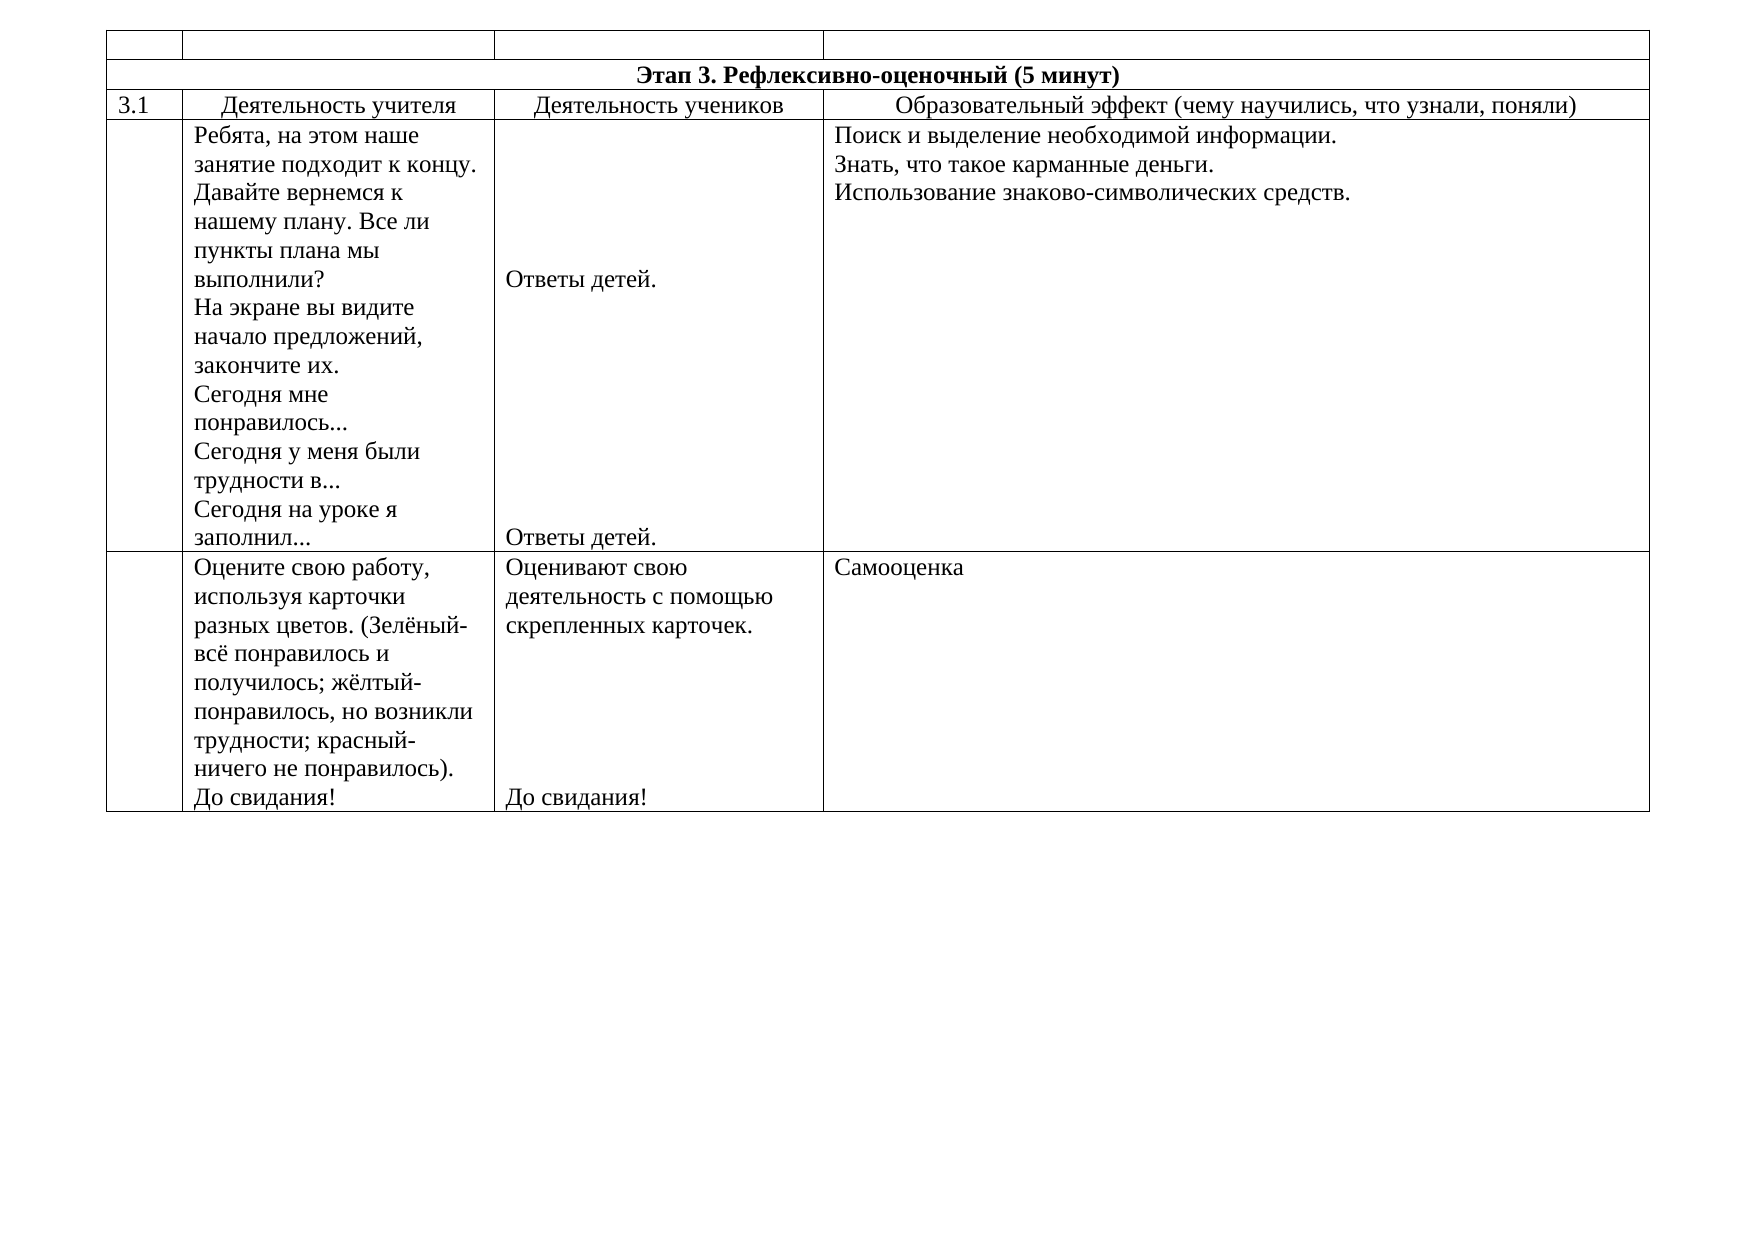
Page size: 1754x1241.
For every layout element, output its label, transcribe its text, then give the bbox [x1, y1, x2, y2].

table_cell Ответы детей. Ответы детей. [495, 120, 823, 551]
table_cell Оцените свою работу, используя карточки разных цветов. (Зелёный- всё понравилось и получилось; жёлтый- понравилось, но возникли трудности; красный-ничего не понравилось). До свидания! [183, 552, 494, 811]
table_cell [824, 31, 1649, 59]
table_cell 3.1 [107, 90, 182, 119]
table_cell Образовательный эффект (чему научились, что узнали, поняли) [824, 90, 1649, 119]
table_cell Поиск и выделение необходимой информации. Знать, что такое карманные деньги. Использование знаково-символических средств. [824, 120, 1649, 551]
table_cell [107, 31, 182, 59]
table_cell Этап 3. Рефлексивно-оценочный (5 минут) [107, 60, 1649, 89]
table_cell [107, 552, 182, 811]
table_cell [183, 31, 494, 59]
table_cell [107, 120, 182, 551]
table_cell Деятельность учеников [495, 90, 823, 119]
table_cell Деятельность учителя [183, 90, 494, 119]
table_cell Самооценка [824, 552, 1649, 811]
table_cell Оценивают свою деятельность с помощью скрепленных карточек. До свидания! [495, 552, 823, 811]
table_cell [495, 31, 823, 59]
table_cell Ребята, на этом наше занятие подходит к концу. Давайте вернемся к нашему плану. Все ли пункты плана мы выполнили? На экране вы видите начало предложений, закончите их. Сегодня мне понравилось... Сегодня у меня были трудности в... Сегодня на уроке я заполнил... [183, 120, 494, 551]
